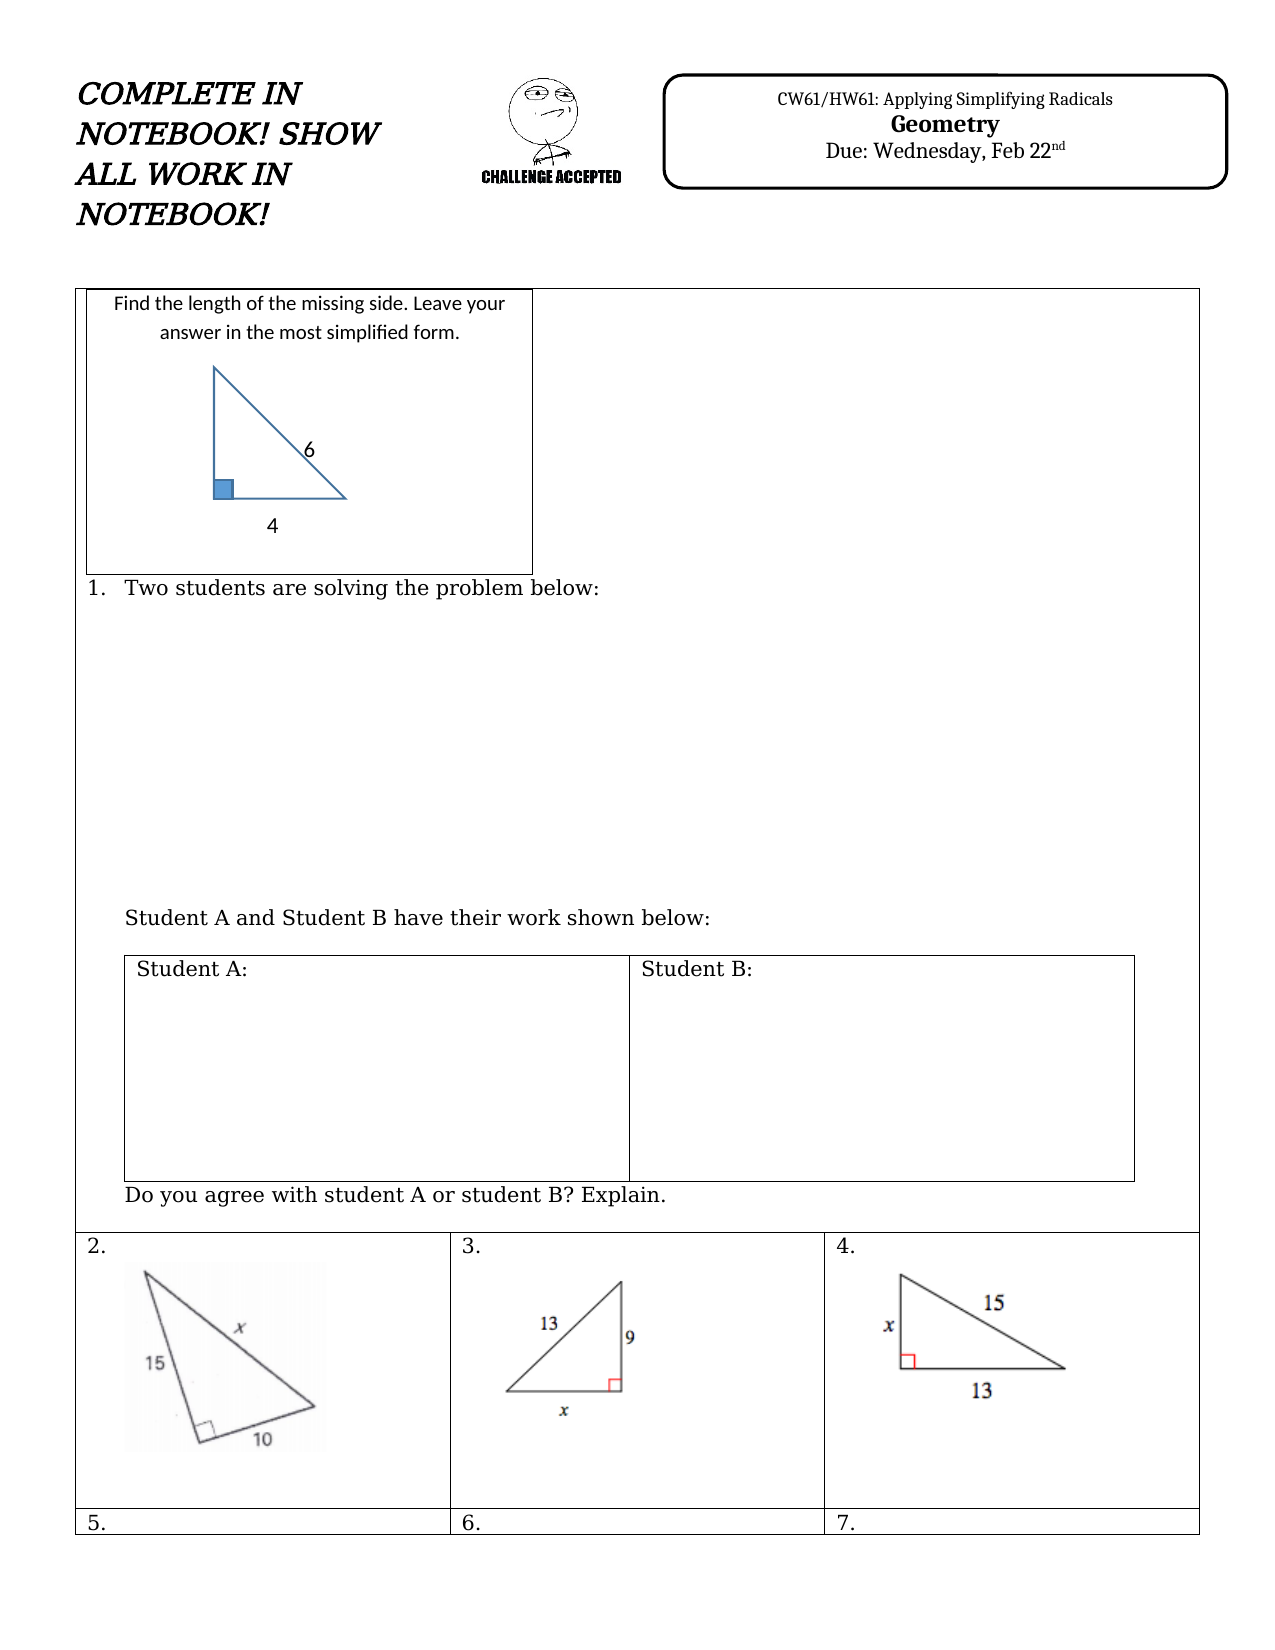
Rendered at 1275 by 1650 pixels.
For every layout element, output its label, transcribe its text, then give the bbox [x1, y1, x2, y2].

text COMPLETE IN NOTEBOOK! SHOW ALL WORK IN NOTEBOOK! [75, 75, 1200, 263]
picture [873, 1262, 1078, 1406]
table_header Two students are solving the problem below: Student A and Student B have their work shown below: Do you agree with student A or student B? Explain. [76, 289, 1199, 1232]
table_cell [825, 1233, 1199, 1508]
table_cell [76, 1509, 450, 1534]
table_cell [76, 1233, 450, 1508]
picture [498, 1262, 647, 1421]
picture [124, 1262, 327, 1452]
table_cell [825, 1509, 1199, 1534]
picture [459, 75, 638, 187]
table_cell [451, 1233, 824, 1508]
table_cell [451, 1509, 824, 1534]
